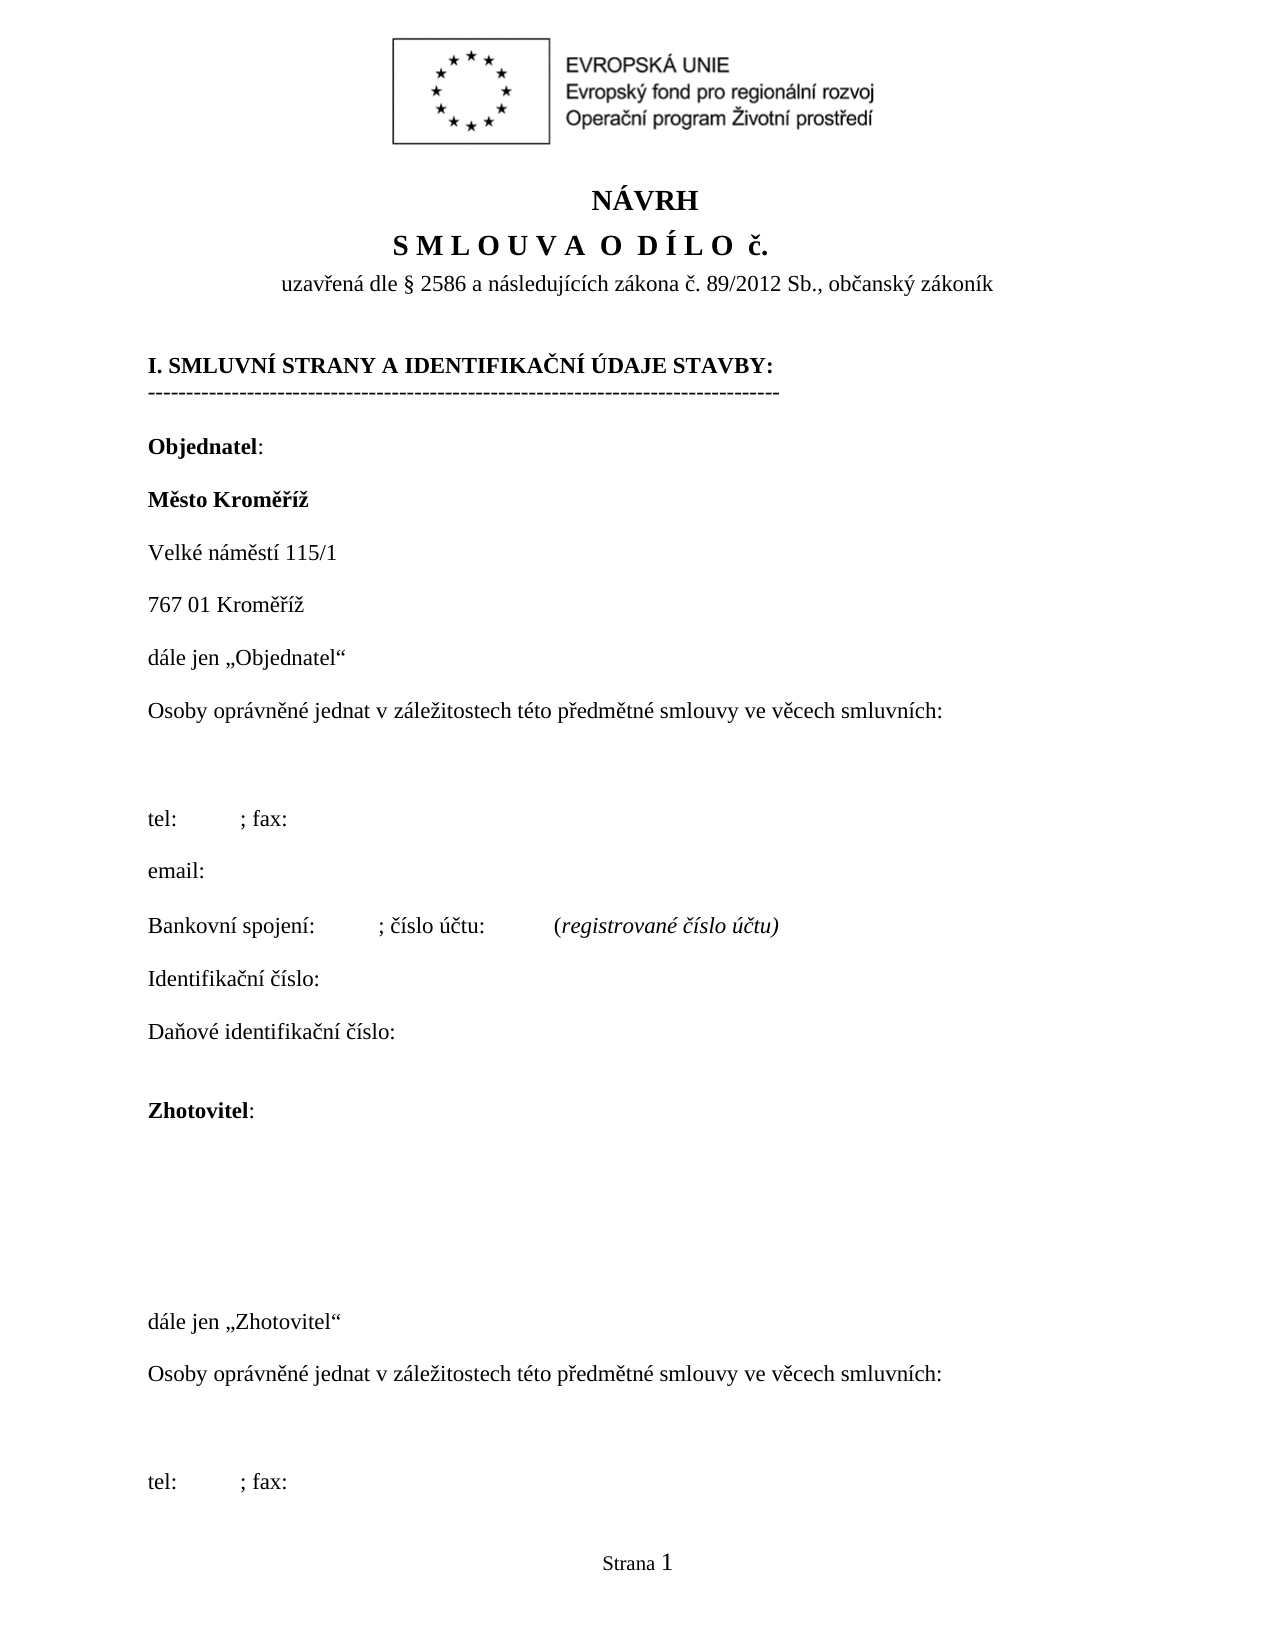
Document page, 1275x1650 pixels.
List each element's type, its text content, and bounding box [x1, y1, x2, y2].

text dále jen „Objednatel“ [148, 644, 1137, 671]
text Zhotovitel: [148, 1097, 1137, 1123]
text dále jen „Zhotovitel“ [148, 1308, 1137, 1334]
subtitle S M L O U V A O D Í L O č. [148, 216, 1127, 264]
text Město Kroměříž [148, 486, 1137, 512]
text I. SMLUVNÍ STRANY A Identifikační údaje stavby: [148, 352, 1137, 378]
text email: [148, 857, 1137, 884]
text Osoby oprávněné jednat v záležitostech této předmětné smlouvy ve věcech smluvních: [148, 697, 1137, 723]
text Velké náměstí 115/1 [148, 539, 1137, 565]
text tel: ; fax: [148, 1468, 1137, 1495]
text Bankovní spojení: ; číslo účtu: (registrované číslo účtu) [148, 912, 1137, 939]
text uzavřená dle § 2586 a následujících zákona č. 89/2012 Sb., občanský zákoník [148, 270, 1127, 297]
text 767 01 Kroměříž [148, 591, 1137, 618]
text ----------------------------------------------------------------------------------- [148, 378, 1137, 433]
text tel: ; fax: [148, 805, 1137, 831]
text Identifikační číslo: [148, 965, 1137, 992]
subtitle NÁVRH [148, 183, 1127, 216]
text Objednatel: [148, 433, 1137, 460]
text Osoby oprávněné jednat v záležitostech této předmětné smlouvy ve věcech smluvních: [148, 1361, 1137, 1387]
text Daňové identifikační číslo: [148, 1018, 1137, 1044]
picture [387, 29, 888, 159]
